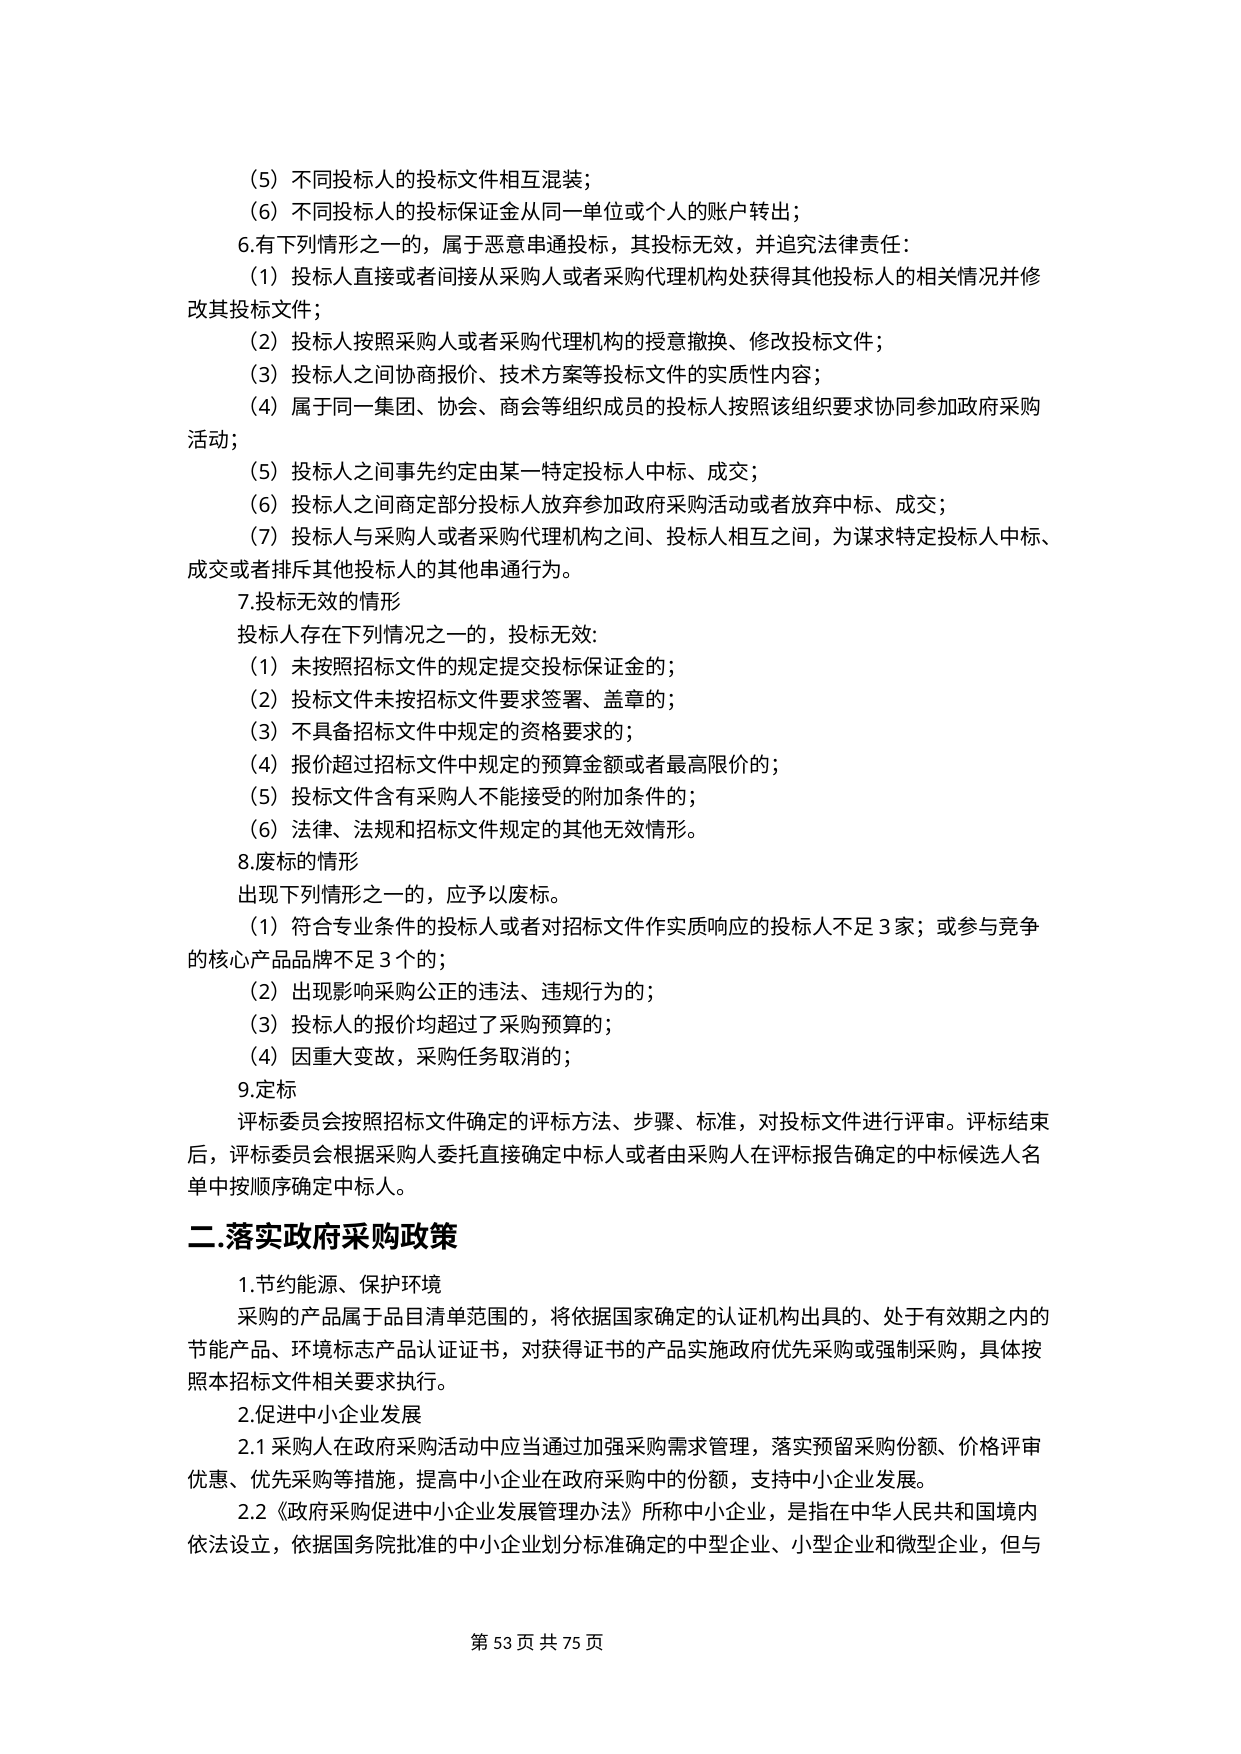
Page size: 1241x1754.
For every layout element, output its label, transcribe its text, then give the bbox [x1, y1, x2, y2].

text 7.投标无效的情形 [187, 584, 1053, 617]
text 8.废标的情形 [187, 844, 1053, 877]
text 采购的产品属于品目清单范围的，将依据国家确定的认证机构出具的、处于有效期之内的节能产品、环境标志产品认证证书，对获得证书的产品实施政府优先采购或强制采购，具体按照本招标文件相关要求执行。 [187, 1299, 1053, 1397]
text （7）投标人与采购人或者采购代理机构之间、投标人相互之间，为谋求特定投标人中标、成交或者排斥其他投标人的其他串通行为。 [187, 519, 1053, 584]
text （5）投标文件含有采购人不能接受的附加条件的； [187, 779, 1053, 812]
text （3）投标人之间协商报价、技术方案等投标文件的实质性内容； [187, 357, 1053, 389]
text （6）法律、法规和招标文件规定的其他无效情形。 [187, 812, 1053, 844]
text 2.1采购人在政府采购活动中应当通过加强采购需求管理，落实预留采购份额、价格评审优惠、优先采购等措施，提高中小企业在政府采购中的份额，支持中小企业发展。 [187, 1429, 1053, 1494]
text 2.促进中小企业发展 [187, 1397, 1053, 1429]
text （3）投标人的报价均超过了采购预算的； [187, 1007, 1053, 1039]
text （1）未按照招标文件的规定提交投标保证金的； [187, 649, 1053, 682]
text 6.有下列情形之一的，属于恶意串通投标，其投标无效，并追究法律责任： [187, 227, 1053, 259]
text （2）投标人按照采购人或者采购代理机构的授意撤换、修改投标文件； [187, 324, 1053, 357]
text （6）投标人之间商定部分投标人放弃参加政府采购活动或者放弃中标、成交； [187, 487, 1053, 519]
text （5）不同投标人的投标文件相互混装； [187, 162, 1053, 194]
text 1.节约能源、保护环境 [187, 1267, 1053, 1299]
text 出现下列情形之一的，应予以废标。 [187, 877, 1053, 909]
text 投标人存在下列情况之一的，投标无效: [187, 617, 1053, 649]
text 9.定标 [187, 1072, 1053, 1104]
text （4）报价超过招标文件中规定的预算金额或者最高限价的； [187, 747, 1053, 779]
text （5）投标人之间事先约定由某一特定投标人中标、成交； [187, 454, 1053, 487]
text （1）符合专业条件的投标人或者对招标文件作实质响应的投标人不足3家；或参与竞争的核心产品品牌不足3个的； [187, 909, 1053, 974]
text （2）出现影响采购公正的违法、违规行为的； [187, 974, 1053, 1007]
text （3）不具备招标文件中规定的资格要求的； [187, 714, 1053, 747]
text （1）投标人直接或者间接从采购人或者采购代理机构处获得其他投标人的相关情况并修改其投标文件； [187, 259, 1053, 324]
text （6）不同投标人的投标保证金从同一单位或个人的账户转出； [187, 194, 1053, 227]
text （4）因重大变故，采购任务取消的； [187, 1039, 1053, 1072]
text （2）投标文件未按招标文件要求签署、盖章的； [187, 682, 1053, 714]
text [187, 1494, 1053, 1559]
text （4）属于同一集团、协会、商会等组织成员的投标人按照该组织要求协同参加政府采购活动； [187, 389, 1053, 454]
text 评标委员会按照招标文件确定的评标方法、步骤、标准，对投标文件进行评审。评标结束后，评标委员会根据采购人委托直接确定中标人或者由采购人在评标报告确定的中标候选人名单中按顺序确定中标人。 [187, 1104, 1053, 1202]
text 二.落实政府采购政策 [187, 1202, 1053, 1267]
